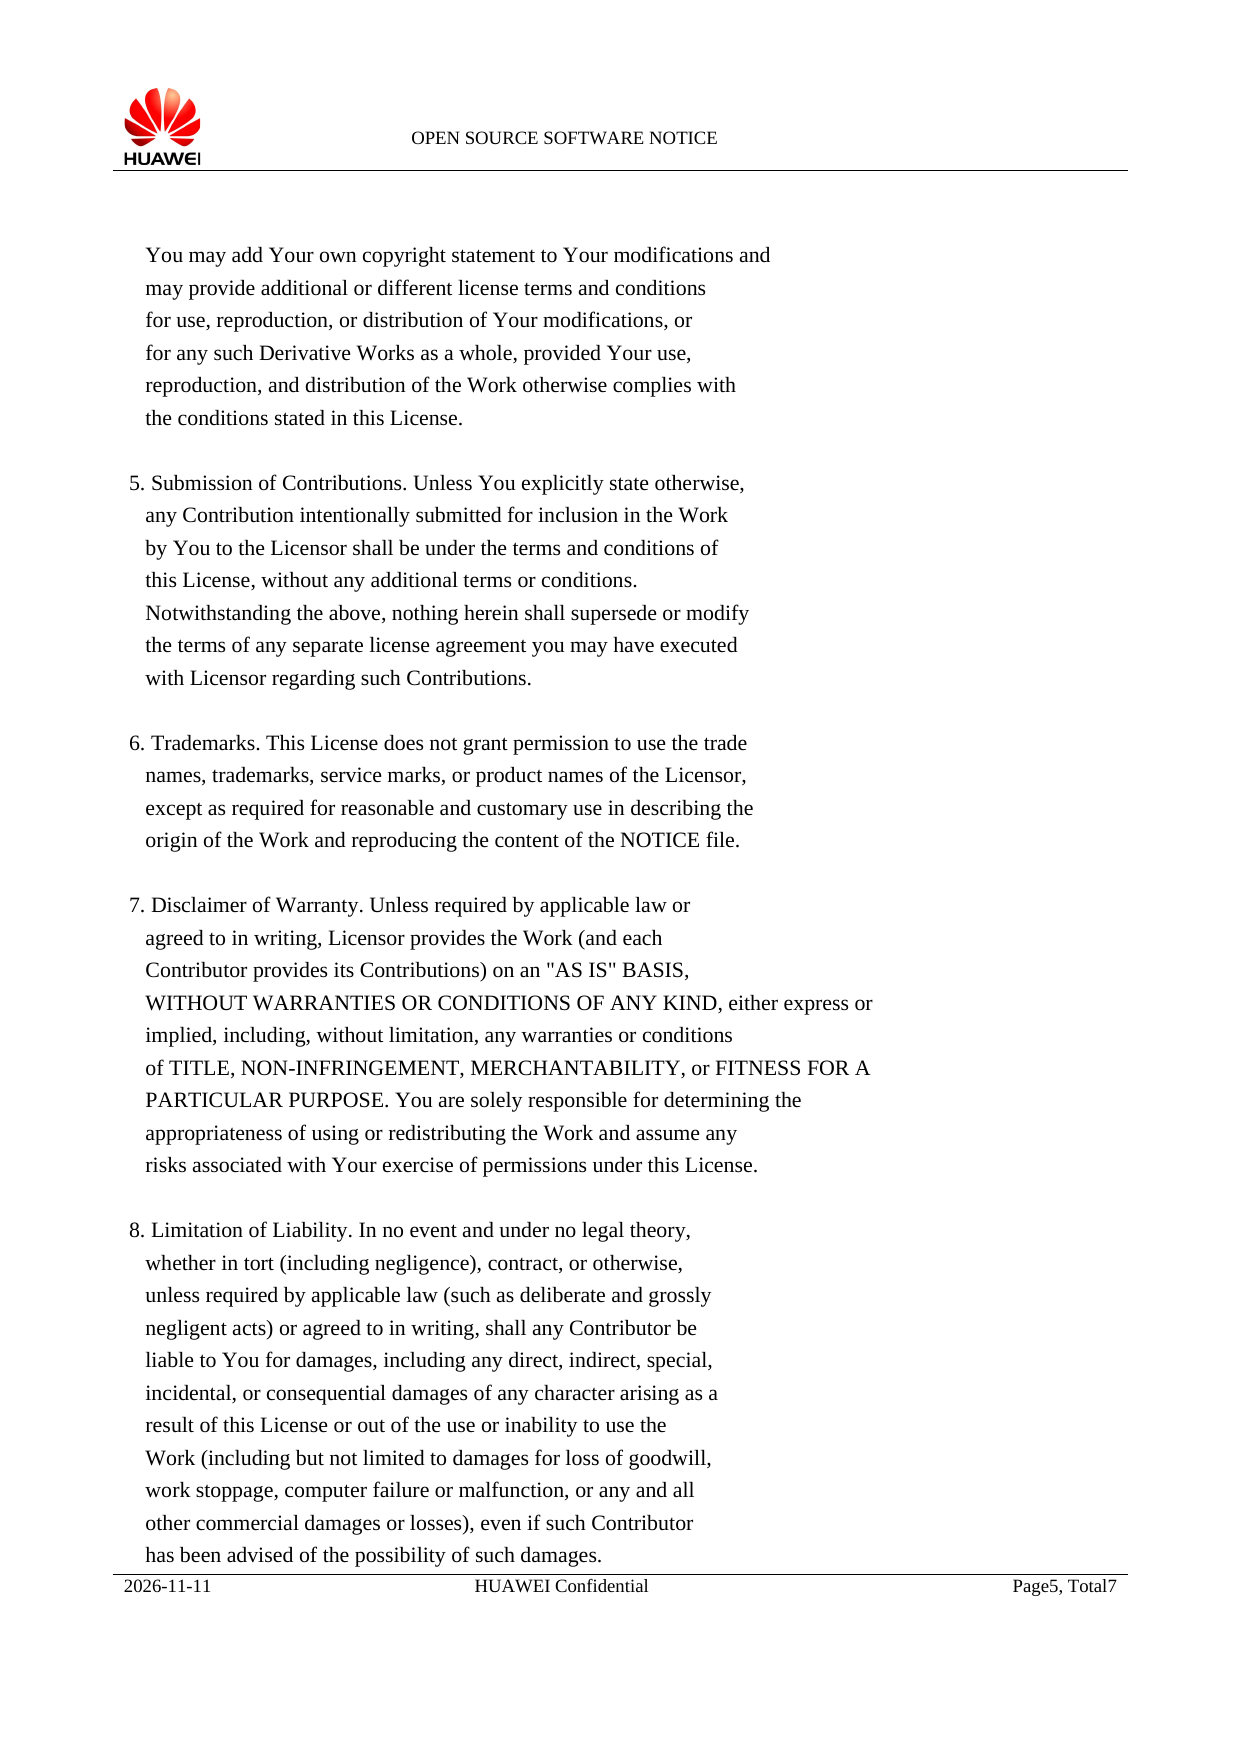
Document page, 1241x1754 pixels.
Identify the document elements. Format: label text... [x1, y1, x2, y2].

picture [124, 88, 201, 165]
